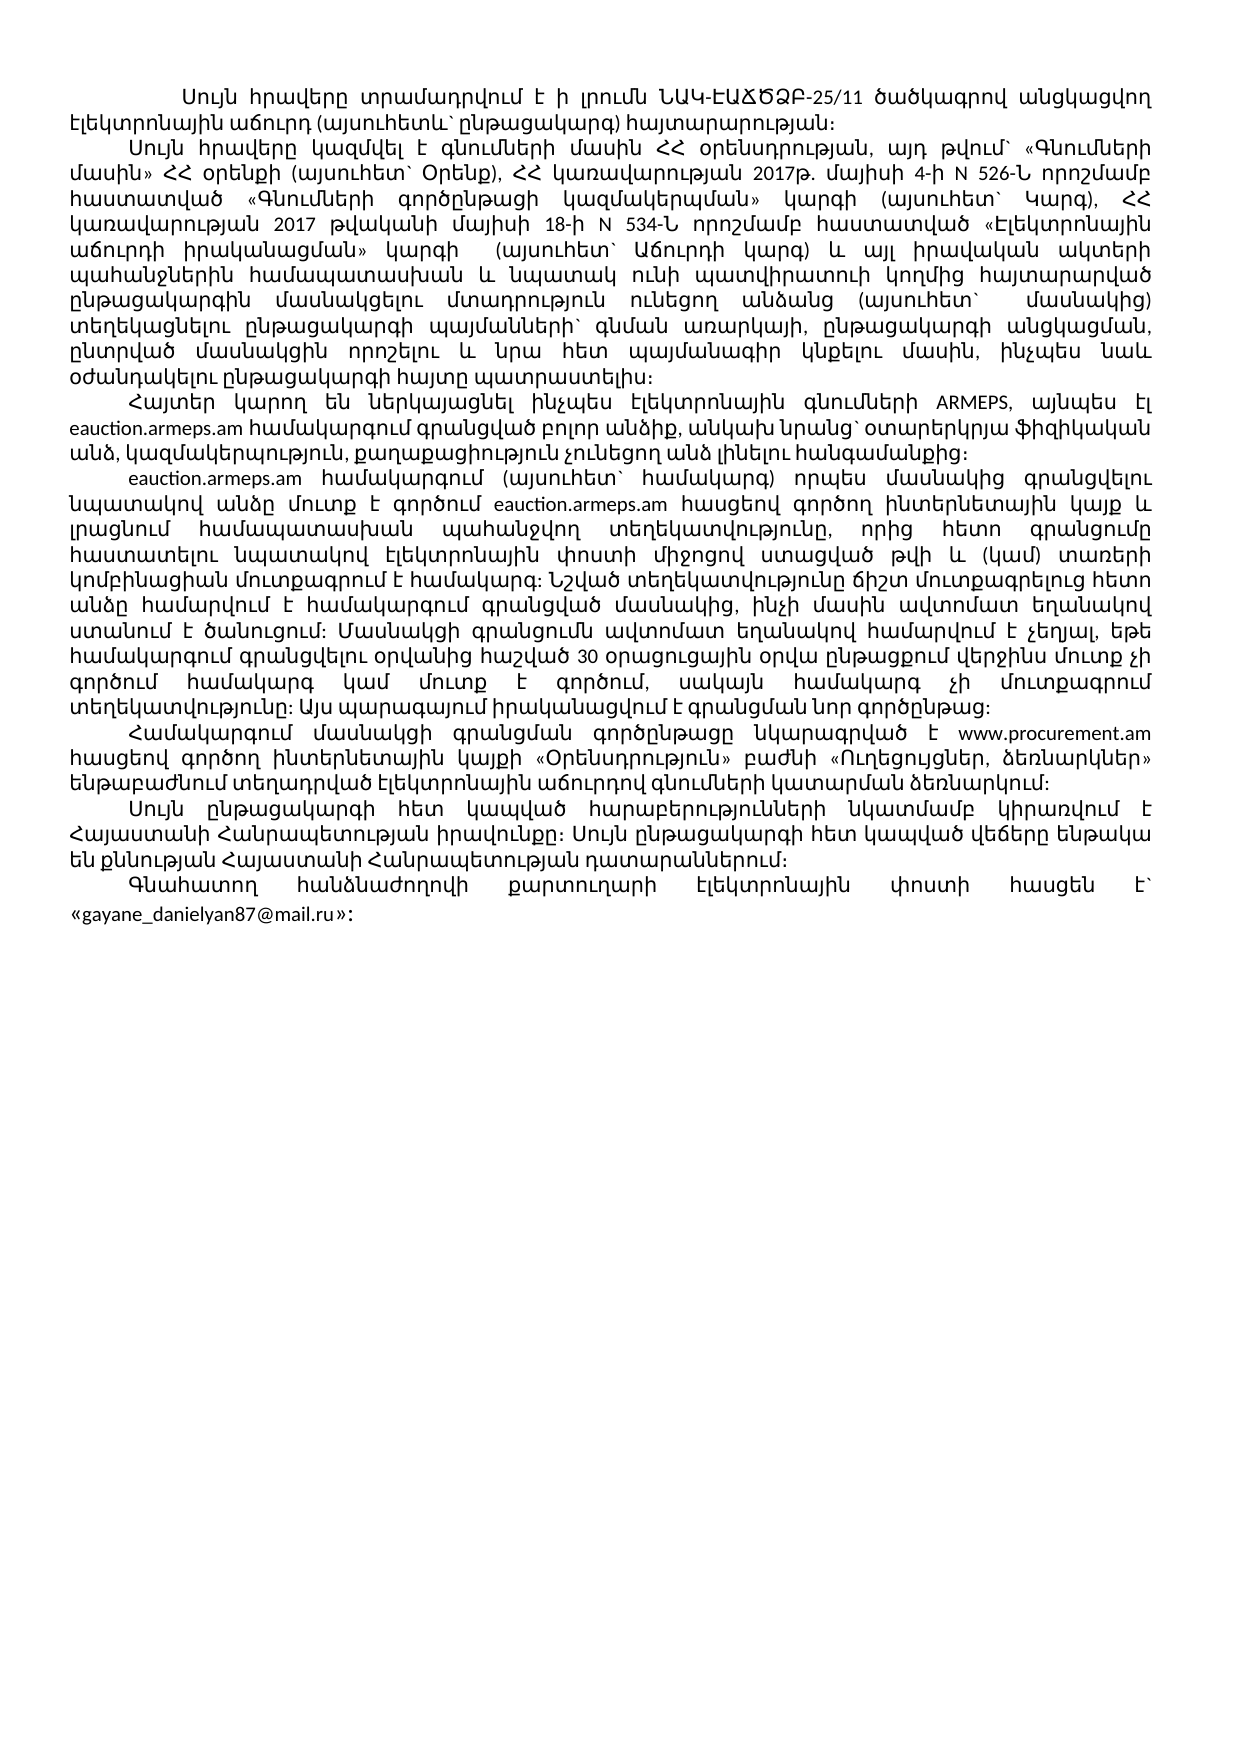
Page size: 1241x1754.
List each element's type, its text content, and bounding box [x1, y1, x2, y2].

text Սույն ընթացակարգի հետ կապված հարաբերությունների նկատմամբ կիրառվում է Հայաստանի Հանրապետության իրավունքը։ Սույն ընթացակարգի հետ կապված վեճերը ենթակա են քննության Հայաստանի Հանրապետության դատարաններում։ [69, 796, 1152, 872]
text Համակարգում մասնակցի գրանցման գործընթացը նկարագրված է www.procurement.am հասցեով գործող ինտերնետային կայքի «Օրենսդրություն» բաժնի «Ուղեցույցներ, ձեռնարկներ» ենթաբաժնում տեղադրված էլեկտրոնային աճուրդով գնումների կատարման ձեռնարկում: [69, 720, 1152, 796]
text Սույն հրավերը կազմվել է գնումների մասին ՀՀ օրենսդրության, այդ թվում` «Գնումների մասին» ՀՀ օրենքի (այսուհետ` Օրենք), ՀՀ կառավարության 2017թ. մայիսի 4-ի N 526-Ն որոշմամբ հաստատված «Գնումների գործընթացի կազմակերպման» կարգի (այսուհետ` Կարգ), ՀՀ կառավարության 2017 թվականի մայիսի 18-ի N 534-Ն որոշմամբ հաստատված «Էլեկտրոնային աճուրդի իրականացման» կարգի (այսուհետ` Աճուրդի կարգ) և այլ իրավական ակտերի պահանջներին համապատասխան և նպատակ ունի պատվիրատուի կողմից հայտարարված ընթացակարգին մասնակցելու մտադրություն ունեցող անձանց (այսուհետ` մասնակից) տեղեկացնելու ընթացակարգի պայմանների` գնման առարկայի, ընթացակարգի անցկացման, ընտրված մասնակցին որոշելու և նրա հետ պայմանագիր կնքելու մասին, ինչպես նաև օժանդակելու ընթացակարգի հայտը պատրաստելիս։ [69, 135, 1152, 389]
text Հայտեր կարող են ներկայացնել ինչպես էլեկտրոնային գնումների ARMEPS, այնպես էլ eauction.armeps.am համակարգում գրանցված բոլոր անձիք, անկախ նրանց` օտարերկրյա ֆիզիկական անձ, կազմակերպություն, քաղաքացիություն չունեցող անձ լինելու հանգամանքից։ [69, 389, 1152, 466]
text Գնահատող հանձնաժողովի քարտուղարի էլեկտրոնային փոստի հասցեն է` «gayane_danielyan87@mail.ru»: [69, 872, 1152, 928]
text eauction.armeps.am համակարգում (այսուհետ` համակարգ) որպես մասնակից գրանցվելու նպատակով անձը մուտք է գործում eauction.armeps.am հասցեով գործող ինտերնետային կայք և լրացնում համապատասխան պահանջվող տեղեկատվությունը, որից հետո գրանցումը հաստատելու նպատակով էլեկտրոնային փոստի միջոցով ստացված թվի և (կամ) տառերի կոմբինացիան մուտքագրում է համակարգ: Նշված տեղեկատվությունը ճիշտ մուտքագրելուց հետո անձը համարվում է համակարգում գրանցված մասնակից, ինչի մասին ավտոմատ եղանակով ստանում է ծանուցում: Մասնակցի գրանցումն ավտոմատ եղանակով համարվում է չեղյալ, եթե համակարգում գրանցվելու օրվանից հաշված 30 օրացուցային օրվա ընթացքում վերջինս մուտք չի գործում համակարգ կամ մուտք է գործում, սակայն համակարգ չի մուտքագրում տեղեկատվությունը: Այս պարագայում իրականացվում է գրանցման նոր գործընթաց: [69, 466, 1152, 720]
text Սույն հրավերը տրամադրվում է ի լրումն ՆԱԿ-ԷԱՃԾՁԲ-25/11 ծածկագրով անցկացվող էլեկտրոնային աճուրդ (այսուհետև` ընթացակարգ) հայտարարության։ [69, 84, 1152, 135]
